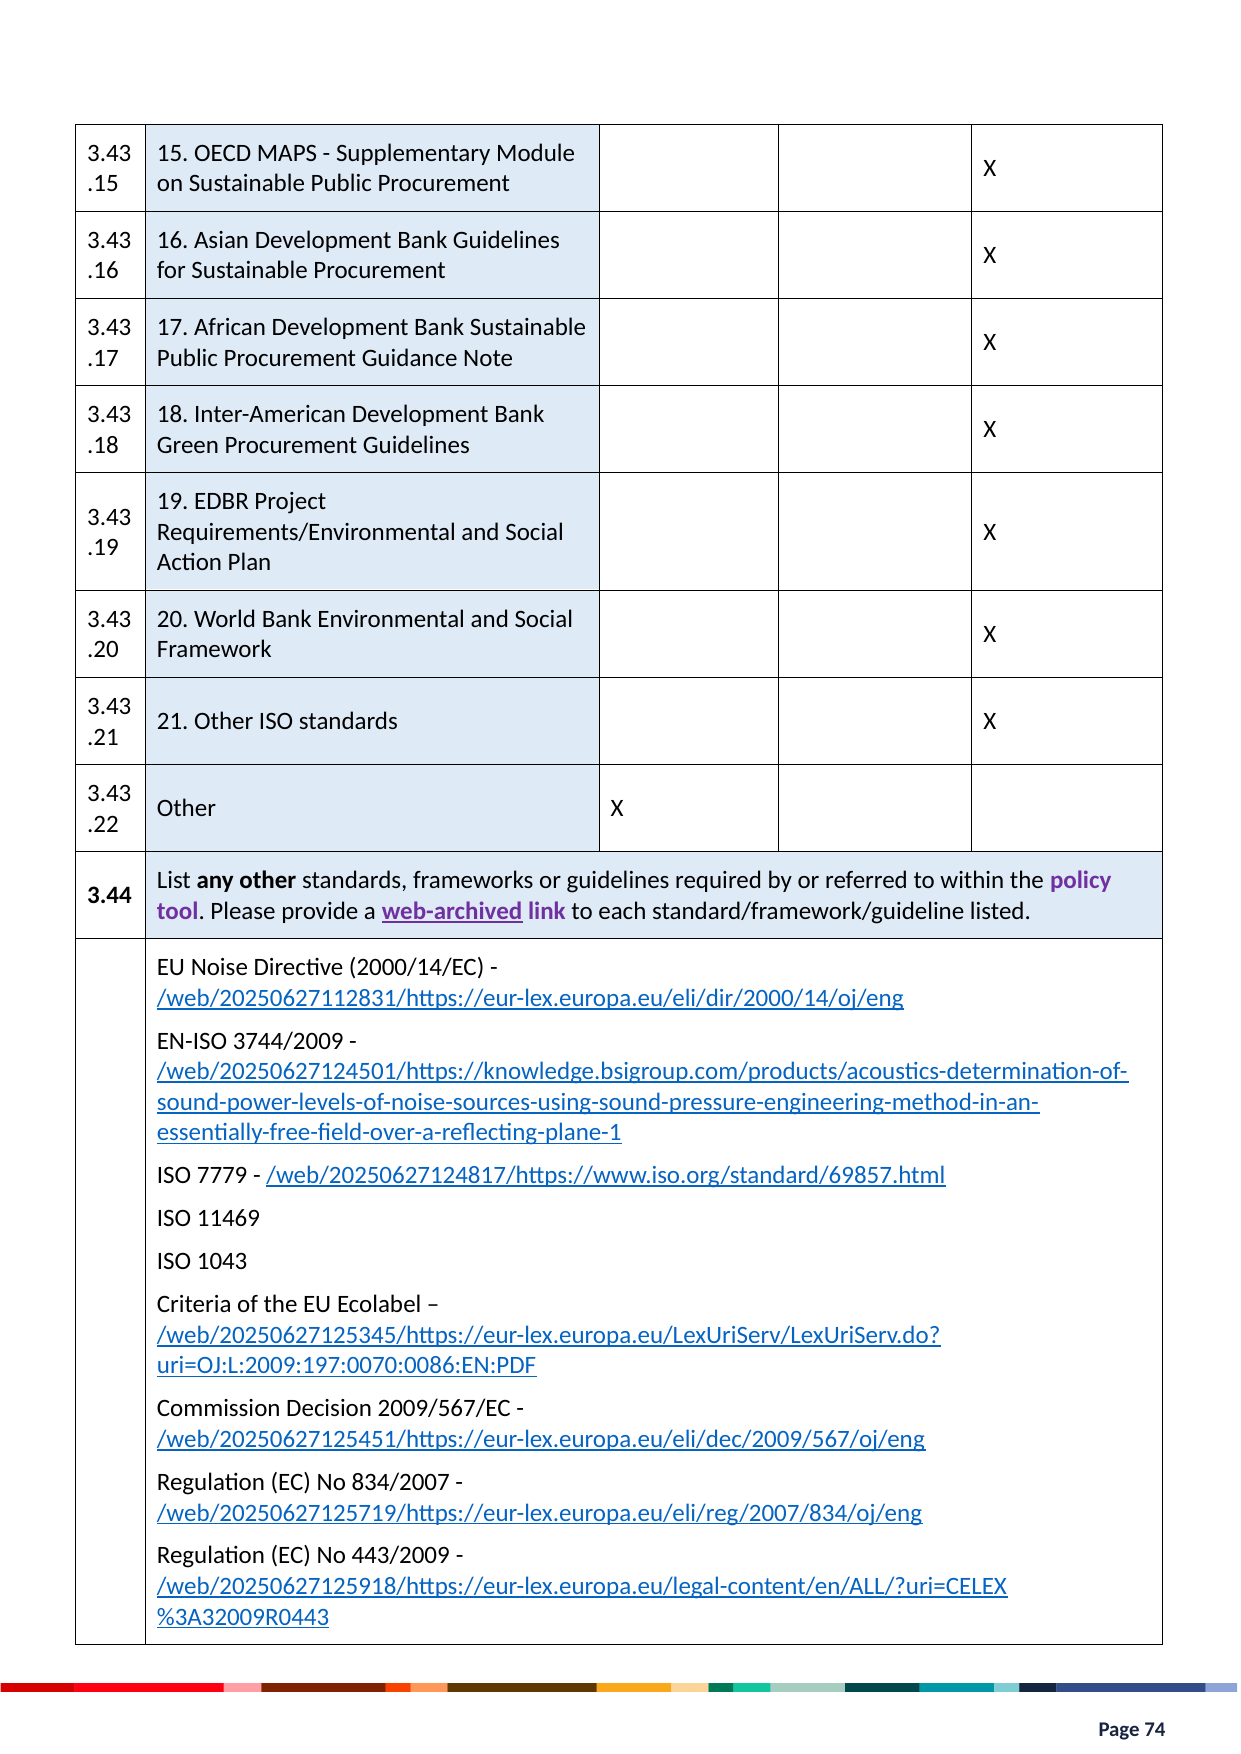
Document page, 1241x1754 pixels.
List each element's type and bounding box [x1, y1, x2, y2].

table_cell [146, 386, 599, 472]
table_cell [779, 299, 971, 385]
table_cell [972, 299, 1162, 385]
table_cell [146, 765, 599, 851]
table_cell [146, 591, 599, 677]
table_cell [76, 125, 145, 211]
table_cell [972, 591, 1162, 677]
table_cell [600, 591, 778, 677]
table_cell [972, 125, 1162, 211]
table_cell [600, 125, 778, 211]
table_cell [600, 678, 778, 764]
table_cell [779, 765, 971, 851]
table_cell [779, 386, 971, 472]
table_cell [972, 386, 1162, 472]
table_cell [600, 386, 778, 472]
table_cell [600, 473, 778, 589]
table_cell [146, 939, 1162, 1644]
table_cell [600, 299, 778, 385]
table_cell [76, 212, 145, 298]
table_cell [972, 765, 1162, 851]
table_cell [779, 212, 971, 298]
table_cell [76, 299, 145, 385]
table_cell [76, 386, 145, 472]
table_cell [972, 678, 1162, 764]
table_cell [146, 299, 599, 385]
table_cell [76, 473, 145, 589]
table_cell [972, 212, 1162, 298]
picture [0, 1683, 1236, 1692]
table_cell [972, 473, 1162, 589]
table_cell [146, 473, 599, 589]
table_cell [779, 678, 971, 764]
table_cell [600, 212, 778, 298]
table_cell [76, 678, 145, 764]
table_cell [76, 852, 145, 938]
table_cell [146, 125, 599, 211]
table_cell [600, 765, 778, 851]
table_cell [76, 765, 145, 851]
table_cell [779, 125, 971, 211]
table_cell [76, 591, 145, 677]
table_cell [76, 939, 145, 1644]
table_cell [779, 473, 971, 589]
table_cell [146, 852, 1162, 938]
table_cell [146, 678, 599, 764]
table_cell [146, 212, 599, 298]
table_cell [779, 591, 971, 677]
